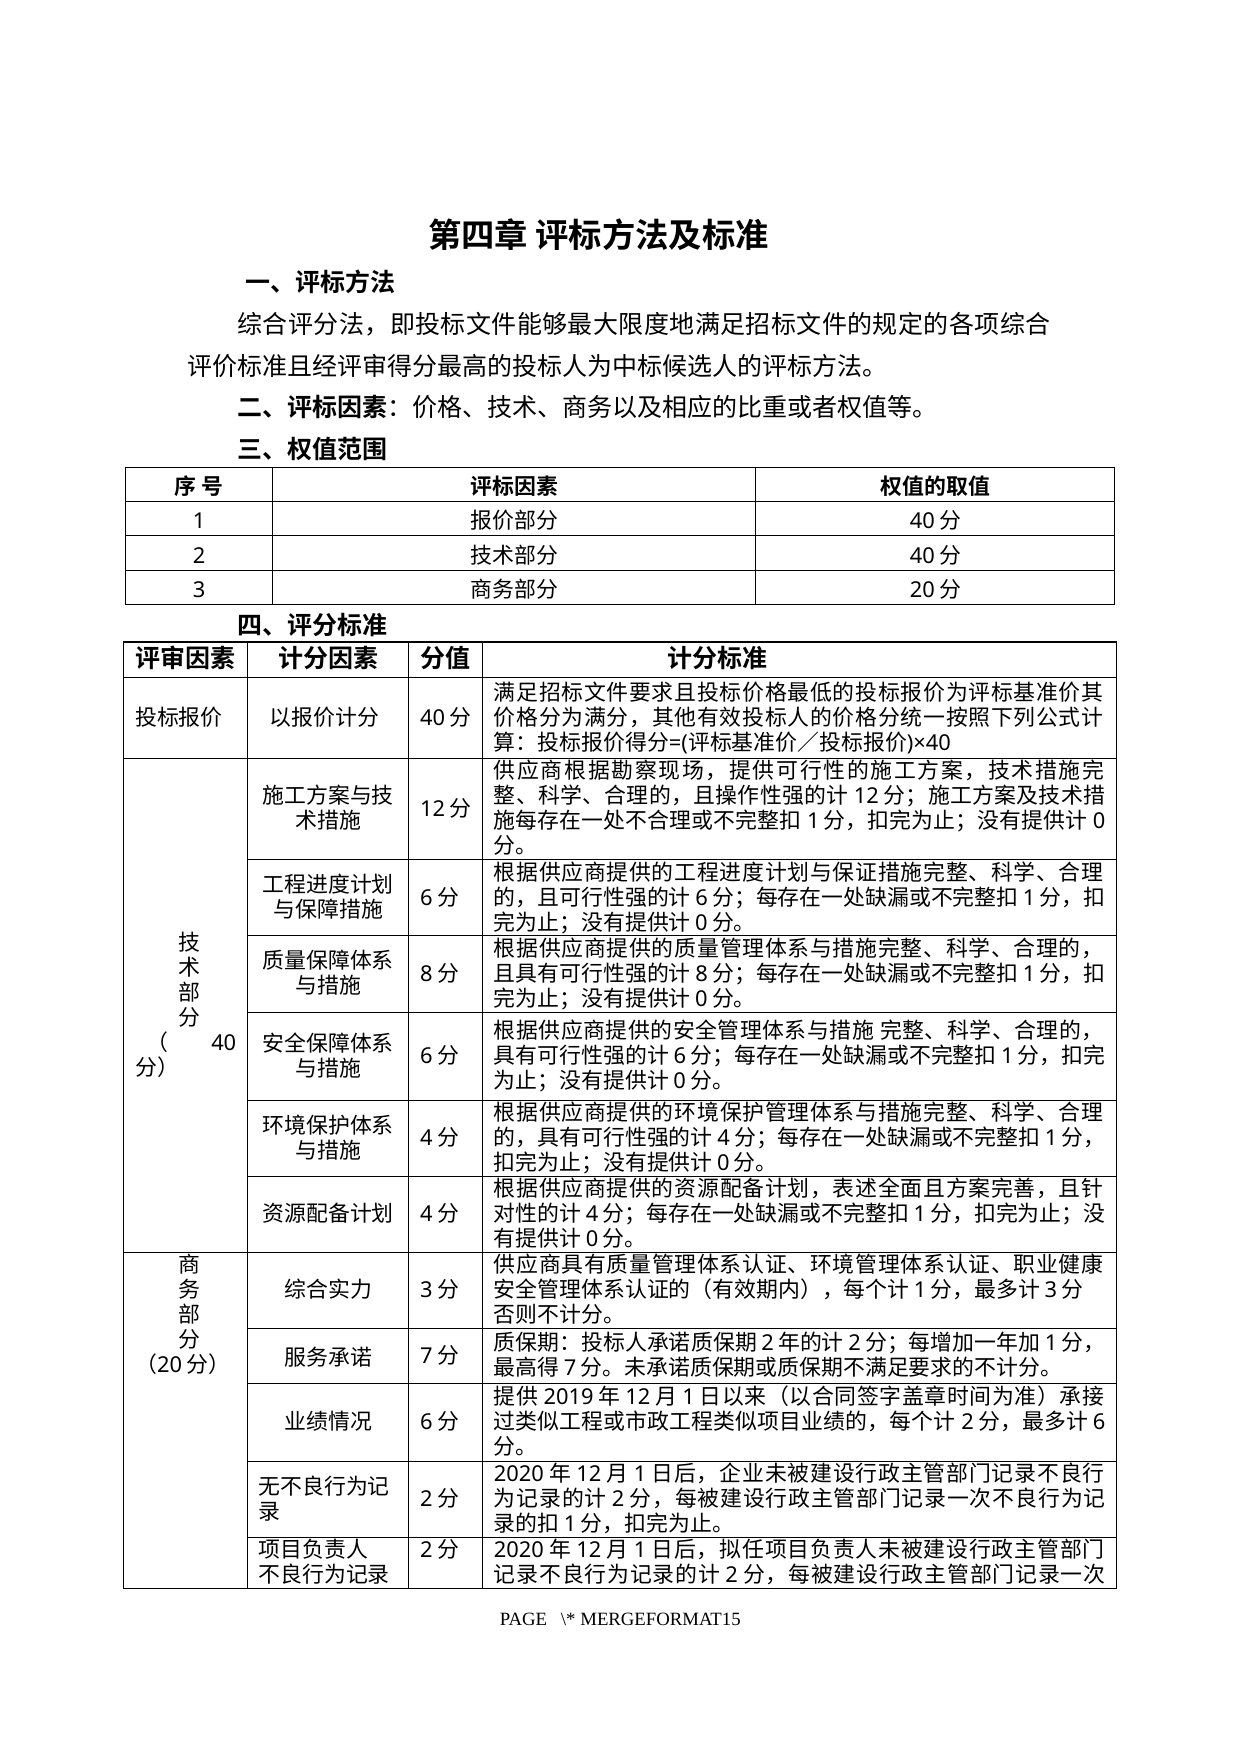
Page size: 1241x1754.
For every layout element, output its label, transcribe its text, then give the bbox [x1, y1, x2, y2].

table_cell 8分 [409, 936, 482, 1012]
text 二、评标因素：价格、技术、商务以及相应的比重或者权值等。 [187, 383, 1053, 425]
table_cell 服务承诺 [248, 1329, 408, 1383]
table_header 序 号 [126, 468, 272, 501]
table_cell 6分 [409, 1013, 482, 1099]
table_cell 项目负责人 不良行为记录 [248, 1538, 408, 1588]
table_cell 根据供应商提供的工程进度计划与保证措施完整、科学、合理的，且可行性强的计6分；每存在一处缺漏或不完整扣1分，扣完为止；没有提供计0分。 [483, 860, 1116, 935]
table_cell 40分 [756, 502, 1114, 535]
table_cell 投标报价 [124, 678, 247, 758]
text 四、评分标准 [187, 605, 1053, 641]
table_cell 6分 [409, 1384, 482, 1461]
table_cell 无不良行为记录 [248, 1462, 408, 1537]
table_header 计分因素 [248, 643, 408, 677]
table_cell 商 务 部 分 （20分） [124, 1253, 247, 1588]
table_cell 技 术 部 分 （40分） [124, 759, 247, 1252]
table_cell 安全保障体系与措施 [248, 1013, 408, 1099]
table_cell 20分 [756, 571, 1114, 604]
table_cell 报价部分 [273, 502, 755, 535]
table_cell 满足招标文件要求且投标价格最低的投标报价为评标基准价其价格分为满分，其他有效投标人的价格分统一按照下列公式计算：投标报价得分=(评标基准价／投标报价)×40 [483, 678, 1116, 758]
table_cell 供应商根据勘察现场，提供可行性的施工方案，技术措施完整、科学、合理的，且操作性强的计12分；施工方案及技术措施每存在一处不合理或不完整扣1分，扣完为止；没有提供计0分。 [483, 759, 1116, 859]
table_header 权值的取值 [756, 468, 1114, 501]
table_header 评标因素 [273, 468, 755, 501]
table_header 分值 [409, 643, 482, 677]
table_cell 2分 [409, 1538, 482, 1588]
text 一、评标方法 [187, 258, 1053, 300]
table_cell 12分 [409, 759, 482, 859]
text 三、权值范围 [187, 425, 1053, 467]
table_cell 施工方案与技术措施 [248, 759, 408, 859]
table_cell 技术部分 [273, 536, 755, 570]
table_cell 2分 [409, 1462, 482, 1537]
table_cell 4分 [409, 1177, 482, 1252]
table_cell 3 [126, 571, 272, 604]
table_cell 40分 [409, 678, 482, 758]
table_cell 商务部分 [273, 571, 755, 604]
table_cell 提供2019年12月1日以来（以合同签字盖章时间为准）承接过类似工程或市政工程类似项目业绩的，每个计2分，最多计6分。 [483, 1384, 1116, 1461]
table_cell 根据供应商提供的资源配备计划，表述全面且方案完善，且针对性的计4分；每存在一处缺漏或不完整扣1分，扣完为止；没有提供计0分。 [483, 1177, 1116, 1252]
table_header 评审因素 [124, 643, 247, 677]
table_cell 3分 [409, 1253, 482, 1328]
table_header 计分标准 [483, 643, 1116, 677]
table_cell 供应商具有质量管理体系认证、环境管理体系认证、职业健康安全管理体系认证的（有效期内），每个计1分，最多计3分 否则不计分。 [483, 1253, 1116, 1328]
table_cell 以报价计分 [248, 678, 408, 758]
table_cell 40分 [756, 536, 1114, 570]
table_cell 资源配备计划 [248, 1177, 408, 1252]
text 第四章 评标方法及标准 [187, 204, 1009, 258]
table_cell 业绩情况 [248, 1384, 408, 1461]
table_cell 根据供应商提供的质量管理体系与措施完整、科学、合理的，且具有可行性强的计8分；每存在一处缺漏或不完整扣1分，扣完为止；没有提供计0分。 [483, 936, 1116, 1012]
table_cell 根据供应商提供的安全管理体系与措施 完整、科学、合理的，具有可行性强的计6分；每存在一处缺漏或不完整扣1分，扣完为止；没有提供计0分。 [483, 1013, 1116, 1099]
table_cell 2 [126, 536, 272, 570]
table_cell 质保期：投标人承诺质保期2年的计2分；每增加一年加1分，最高得7分。未承诺质保期或质保期不满足要求的不计分。 [483, 1329, 1116, 1383]
table_cell 4分 [409, 1101, 482, 1176]
table_cell 综合实力 [248, 1253, 408, 1328]
table_cell 环境保护体系与措施 [248, 1101, 408, 1176]
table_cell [483, 1538, 1116, 1588]
table_cell 7分 [409, 1329, 482, 1383]
table_cell 6分 [409, 860, 482, 935]
table_cell 1 [126, 502, 272, 535]
table_cell 工程进度计划与保障措施 [248, 860, 408, 935]
table_cell 根据供应商提供的环境保护管理体系与措施完整、科学、合理的，具有可行性强的计4分；每存在一处缺漏或不完整扣1分，扣完为止；没有提供计0分。 [483, 1101, 1116, 1176]
text 综合评分法，即投标文件能够最大限度地满足招标文件的规定的各项综合评价标准且经评审得分最高的投标人为中标候选人的评标方法。 [187, 300, 1053, 383]
table_cell 2020年12月1日后，企业未被建设行政主管部门记录不良行为记录的计2分，每被建设行政主管部门记录一次不良行为记录的扣1分，扣完为止。 [483, 1462, 1116, 1537]
table_cell 质量保障体系与措施 [248, 936, 408, 1012]
